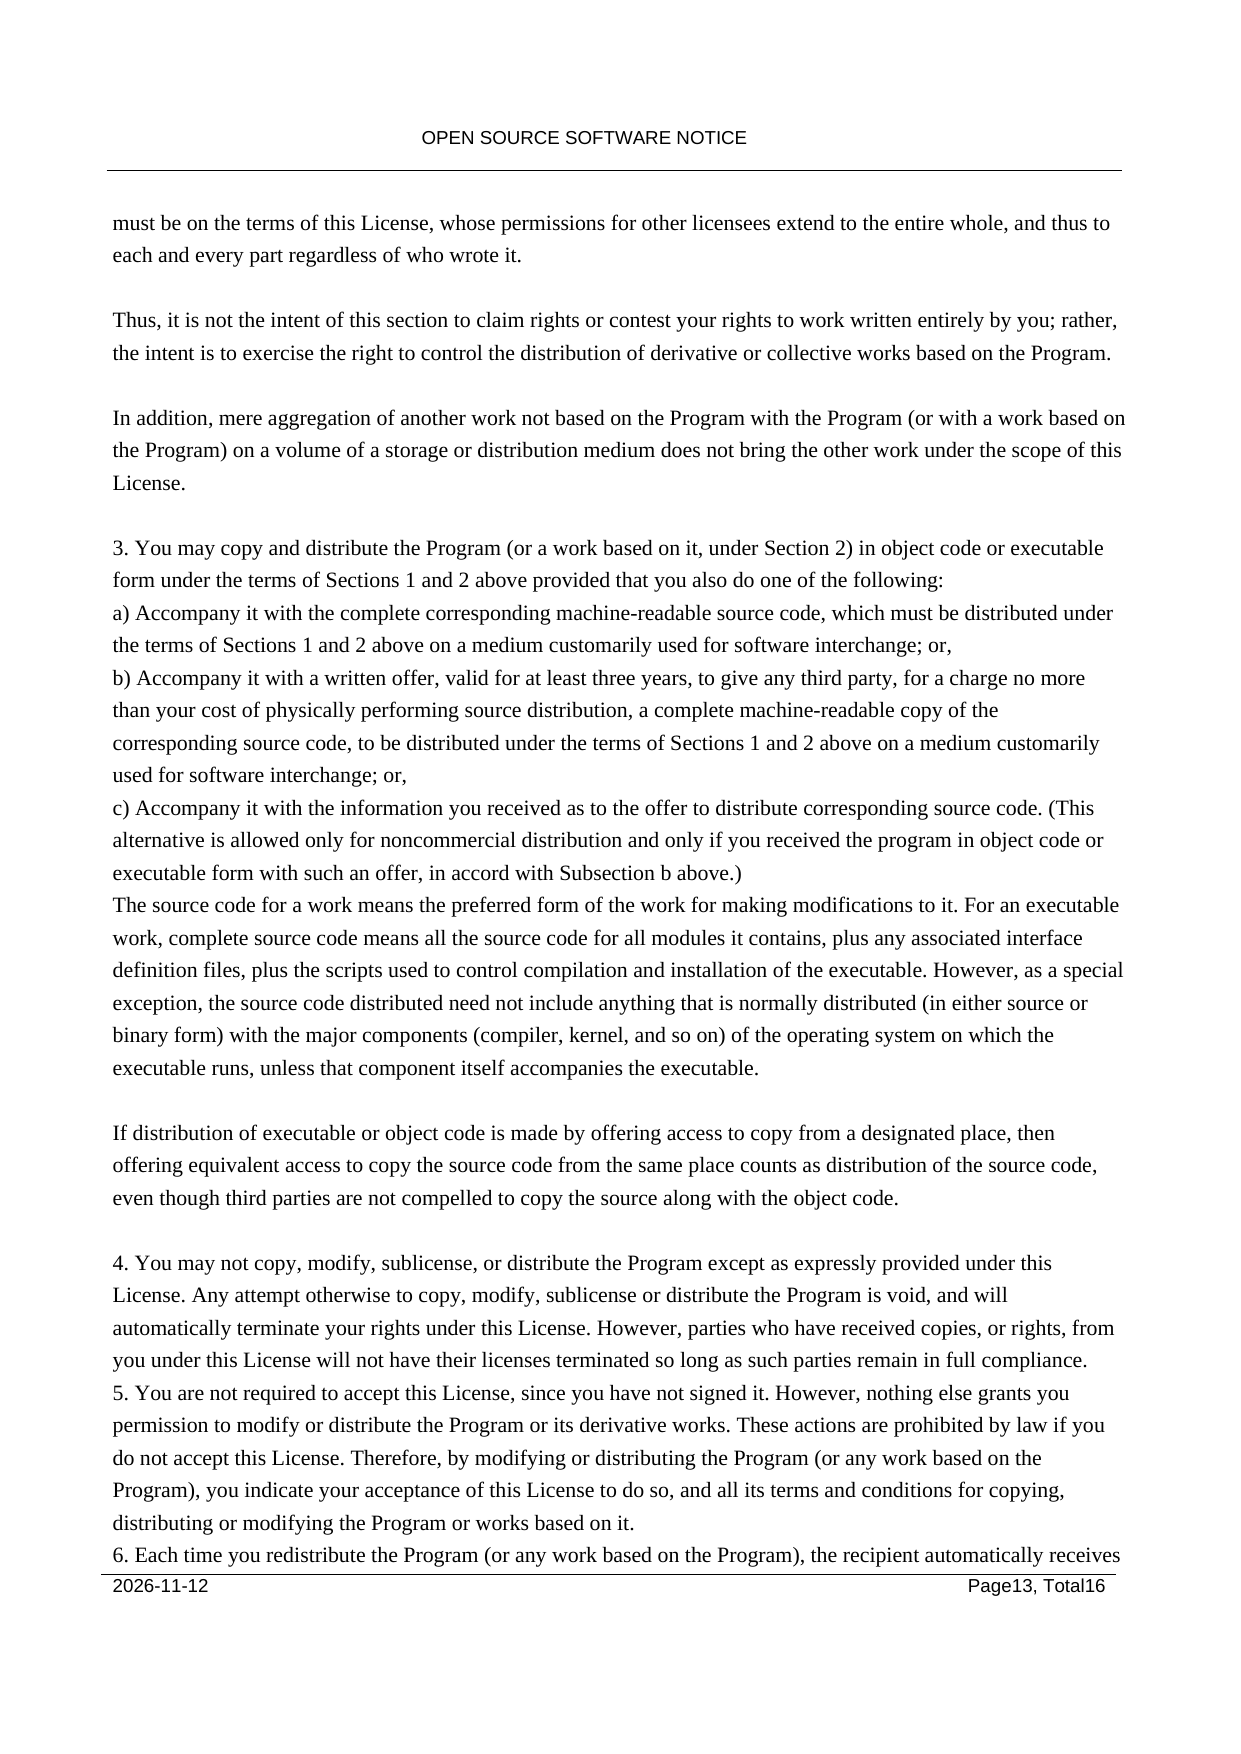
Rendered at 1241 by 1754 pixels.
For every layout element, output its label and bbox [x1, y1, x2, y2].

text [112, 206, 1128, 1571]
